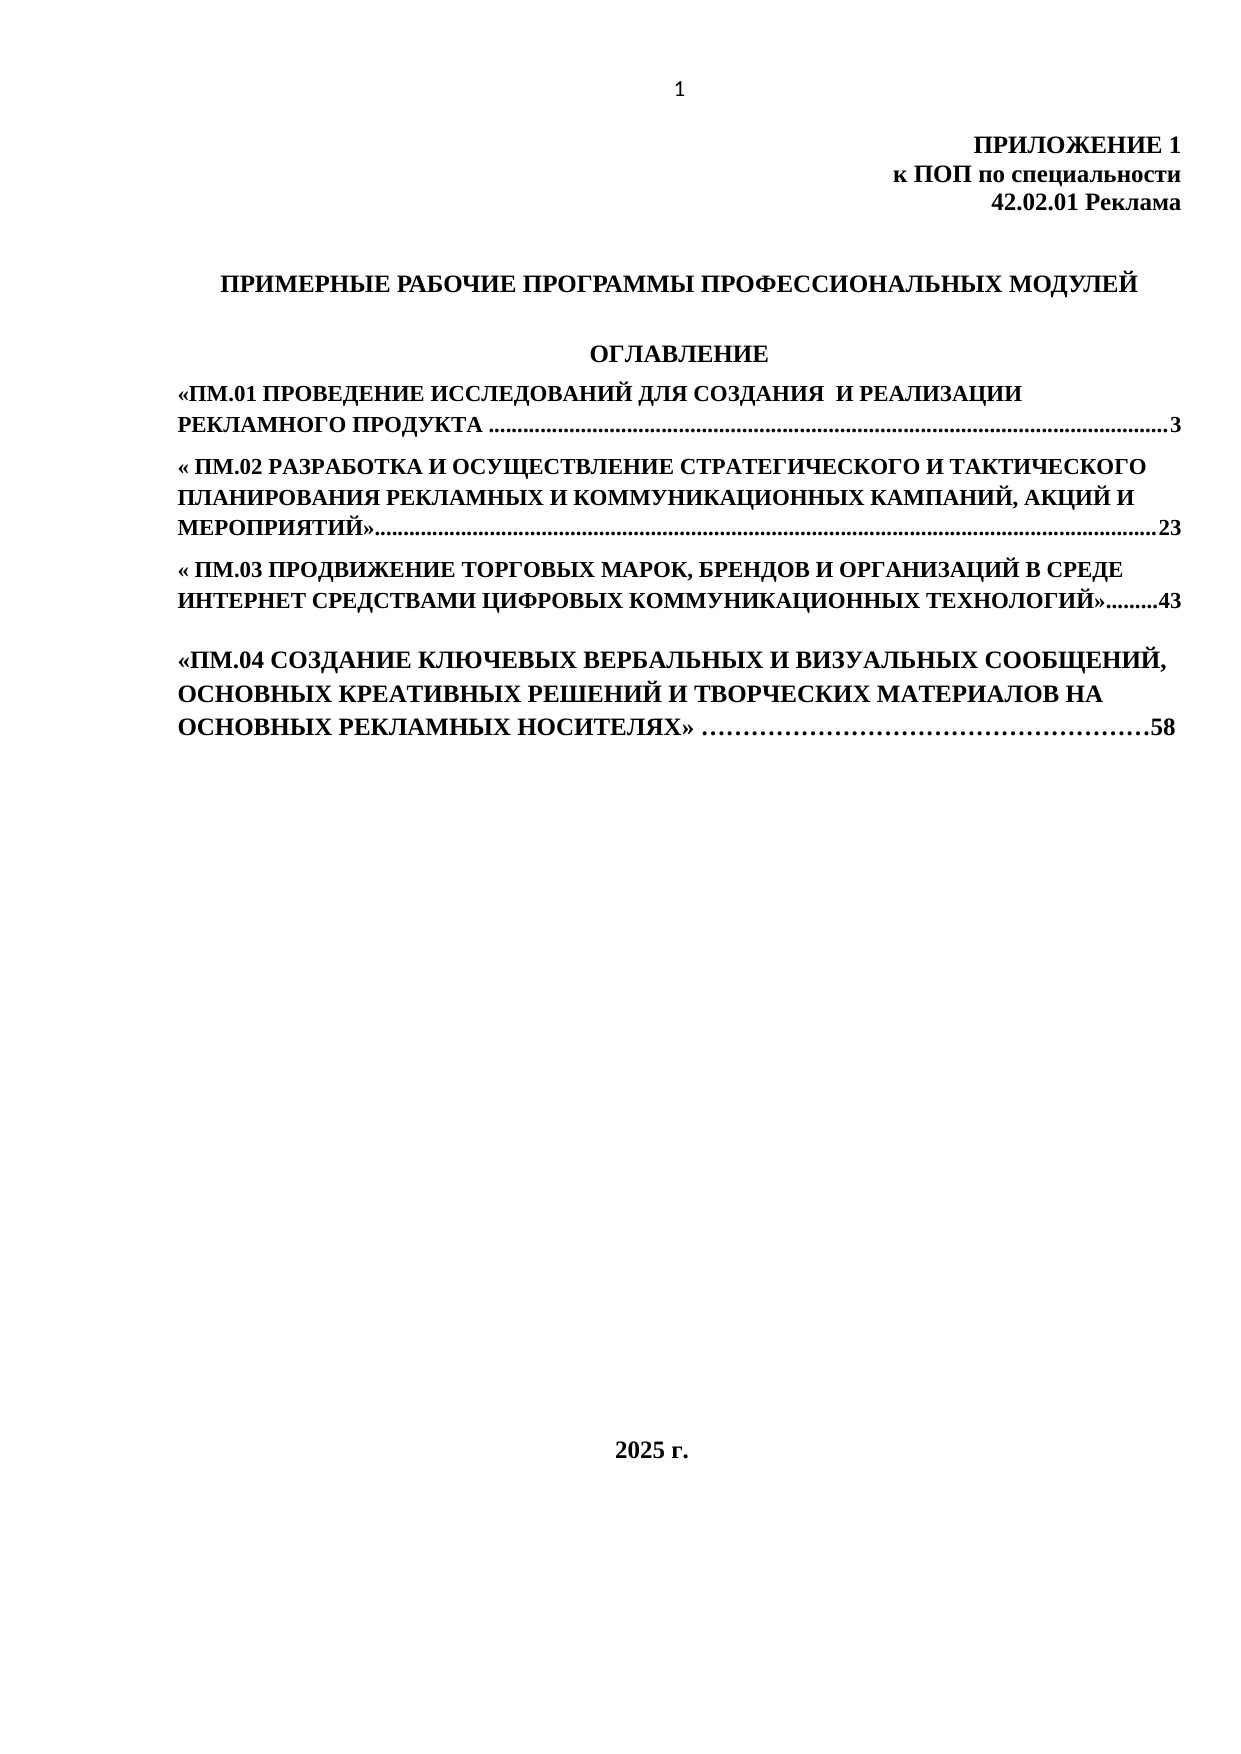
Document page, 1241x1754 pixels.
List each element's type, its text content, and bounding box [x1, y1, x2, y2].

text 42.02.01 Реклама [177, 187, 1181, 216]
text «ПМ.04 СОЗДАНИЕ КЛЮЧЕВЫХ ВЕРБАЛЬНЫХ И ВИЗУАЛЬНЫХ СООБЩЕНИЙ, ОСНОВНЫХ КРЕАТИВНЫХ РЕШЕНИЙ И ТВОРЧЕСКИХ МАТЕРИАЛОВ НА ОСНОВНЫХ РЕКЛАМНЫХ НОСИТЕЛЯХ» ………………………………………………58 [177, 646, 1181, 740]
text «ПМ.01 ПРОВЕДЕНИЕ ИССЛЕДОВАНИЙ ДЛЯ СОЗДАНИЯ И РЕАЛИЗАЦИИ РЕКЛАМНОГО ПРОДУКТА 3 [177, 380, 1181, 437]
text ПРИЛОЖЕНИЕ 1 [177, 130, 1181, 159]
text ОГЛАВЛЕНИЕ [177, 339, 1181, 368]
text « ПМ.02 РАЗРАБОТКА И ОСУЩЕСТВЛЕНИЕ СТРАТЕГИЧЕСКОГО И ТАКТИЧЕСКОГО ПЛАНИРОВАНИЯ РЕКЛАМНЫХ И КОММУНИКАЦИОННЫХ КАМПАНИЙ, АКЦИЙ И МЕРОПРИЯТИЙ» 23 [177, 453, 1181, 540]
text « ПМ.03 ПРОДВИЖЕНИЕ ТОРГОВЫХ МАРОК, БРЕНДОВ И ОРГАНИЗАЦИЙ В СРЕДЕ ИНТЕРНЕТ СРЕДСТВАМИ ЦИФРОВЫХ КОММУНИКАЦИОННЫХ ТЕХНОЛОГИЙ» 43 [177, 556, 1181, 613]
text ПРИМЕРНЫЕ РАБОЧИЕ ПРОГРАММЫ ПРОФЕССИОНАЛЬНЫХ МОДУЛЕЙ [177, 269, 1181, 298]
text к ПОП по специальности [177, 159, 1181, 187]
text 2025 г. [177, 1435, 1181, 1463]
